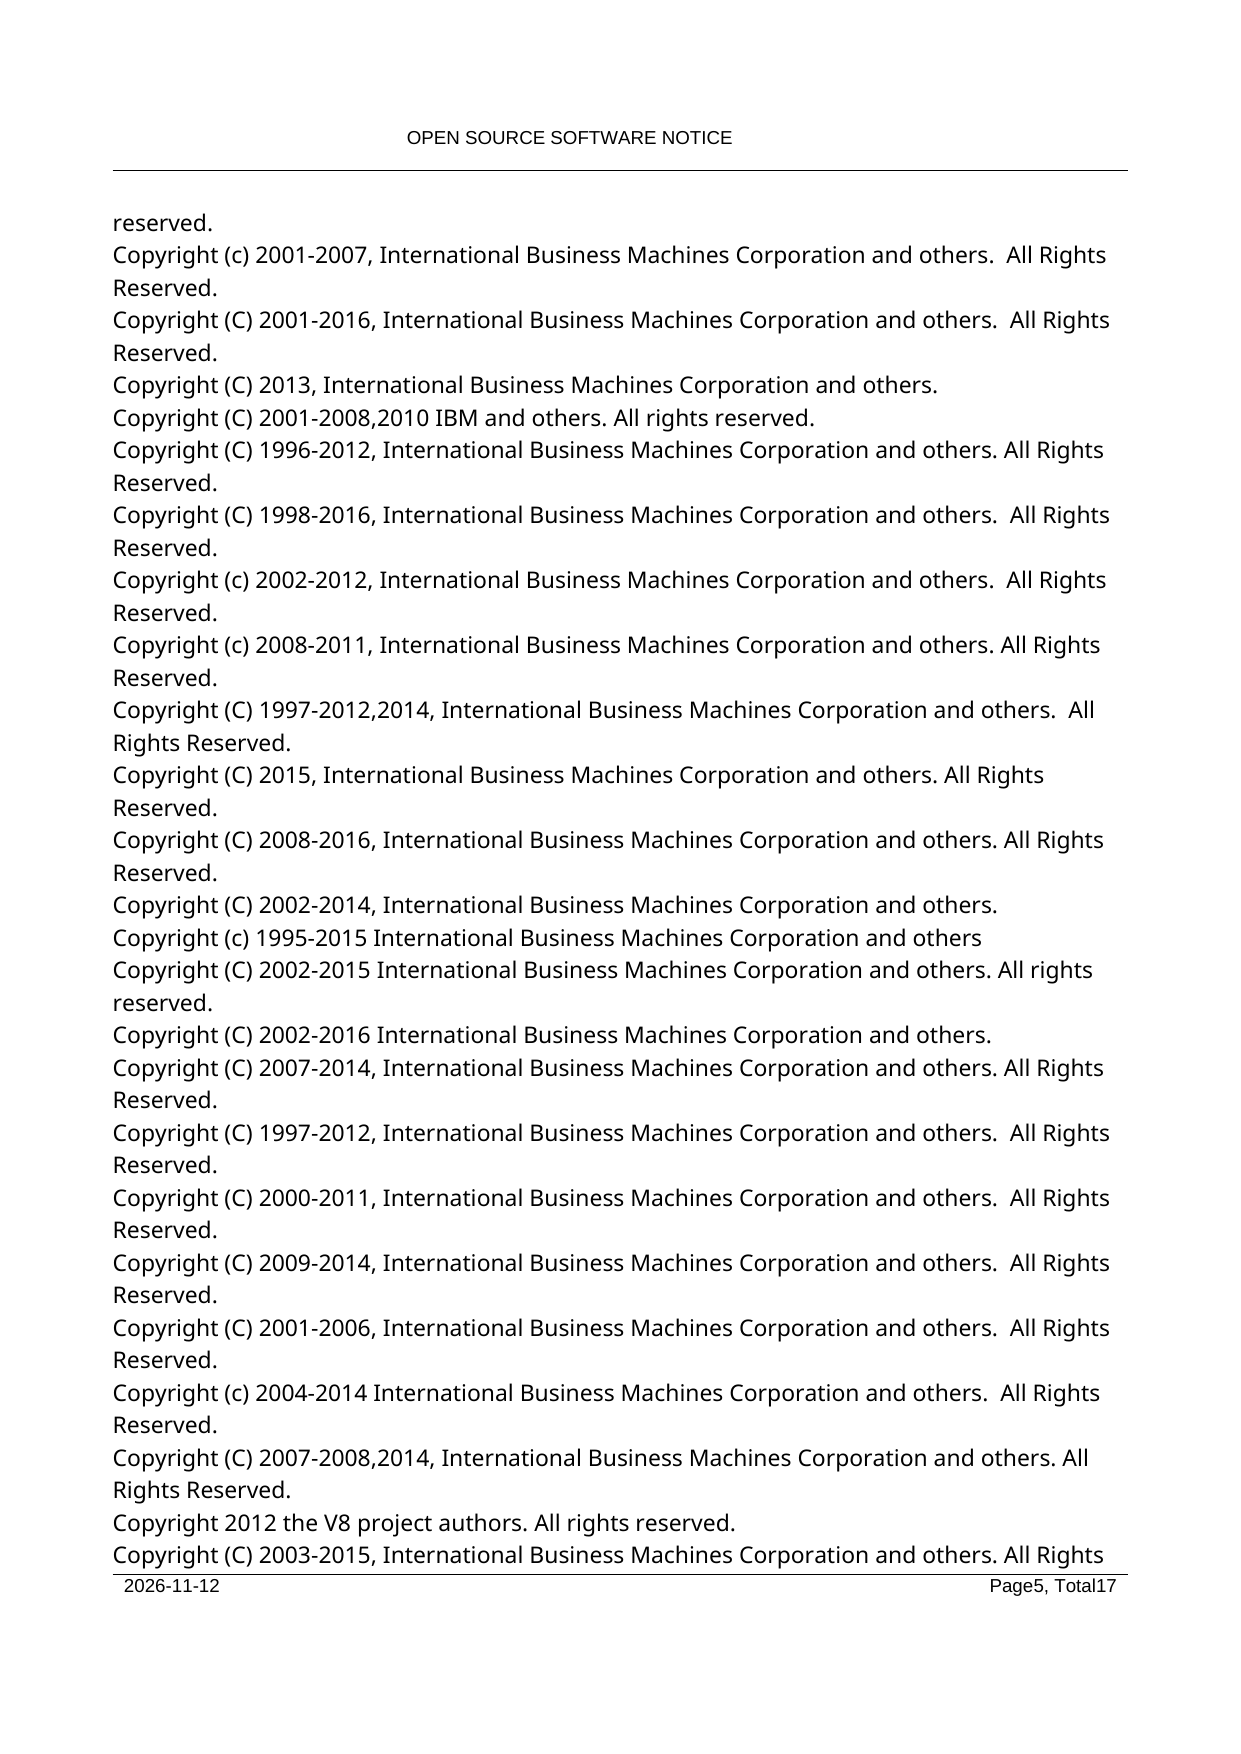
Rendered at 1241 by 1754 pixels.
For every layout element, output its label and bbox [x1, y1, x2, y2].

text [112, 206, 1128, 1571]
